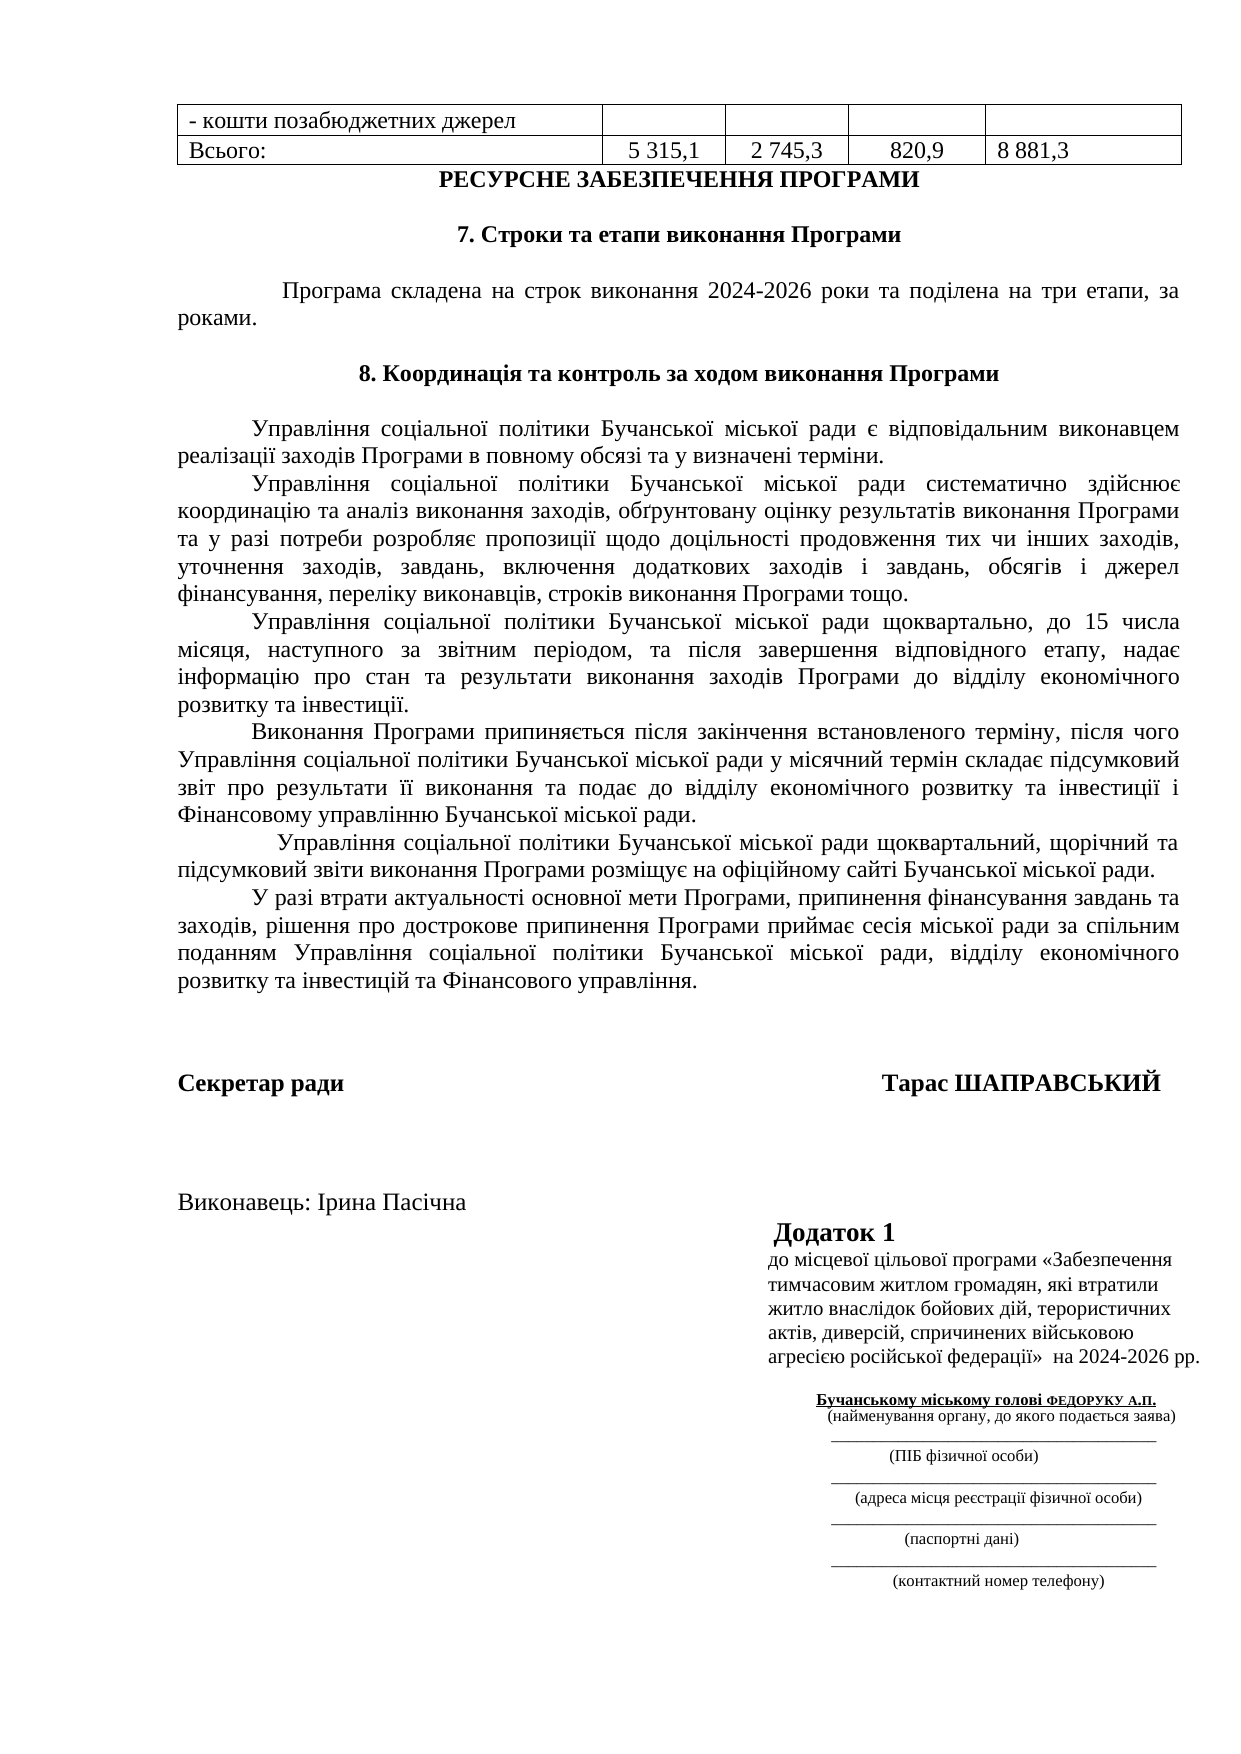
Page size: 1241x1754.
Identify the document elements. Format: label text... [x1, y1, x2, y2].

text Бучанському міському голові федоруку а.п. [177, 1388, 1156, 1409]
table_cell Всього: [178, 136, 602, 164]
text Виконавець: Ірина Пасічна [177, 1187, 1181, 1216]
text Управління соціальної політики Бучанської міської ради систематично здійснює координацію та аналіз виконання заходів, обґрунтовану оцінку результатів виконання Програми та у разі потреби розробляє пропозиції щодо доцільності продовження тих чи інших заходів, уточнення заходів, завдань, включення додаткових заходів і завдань, обсягів і джерел фінансування, переліку виконавців, строків виконання Програми тощо. [177, 469, 1181, 607]
text _______________________________________ [177, 1507, 1156, 1528]
text 7. Строки та етапи виконання Програми [177, 221, 1181, 248]
text (паспортні дані) [693, 1528, 1156, 1549]
table_cell [986, 105, 1181, 135]
table_cell 5 315,1 [603, 136, 725, 164]
text Управління соціальної політики Бучанської міської ради є відповідальним виконавцем реалізації заходів Програми в повному обсязі та у визначені терміни. [177, 414, 1181, 469]
text (ПІБ фізичної особи) [693, 1445, 1156, 1466]
table_cell - кошти позабюджетних джерел [178, 105, 602, 135]
text Програма складена на строк виконання 2024-2026 роки та поділена на три етапи, за роками. [177, 276, 1181, 331]
text Виконання Програми припиняється після закінчення встановленого терміну, після чого Управління соціальної політики Бучанської міської ради у місячний термін складає підсумковий звіт про результати її виконання та подає до відділу економічного розвитку та інвестиції і Фінансовому управлінню Бучанської міської ради. [177, 717, 1181, 828]
text Управління соціальної політики Бучанської міської ради щоквартально, до 15 числа місяця, наступного за звітним періодом, та після завершення відповідного етапу, надає інформацію про стан та результати виконання заходів Програми до відділу економічного розвитку та інвестиції. [177, 607, 1181, 717]
text Секретар ради Тарас ШАПРАВСЬКИЙ [177, 1068, 1181, 1096]
text (найменування органу, до якого подається заява) [827, 1409, 1181, 1424]
table_cell 8 881,3 [986, 136, 1181, 164]
text _______________________________________ [177, 1466, 1156, 1486]
table_cell 2 745,3 [726, 136, 848, 164]
text _______________________________________ [177, 1424, 1156, 1445]
table_cell 820,9 [849, 136, 985, 164]
table_cell [603, 105, 725, 135]
text _______________________________________ [177, 1549, 1156, 1570]
text Управління соціальної політики Бучанської міської ради щоквартальний, щорічний та підсумковий звіти виконання Програми розміщує на офіційному сайті Бучанської міської ради. [177, 828, 1181, 883]
text Додаток 1 [177, 1216, 1181, 1247]
text (адреса місця реєстрації фізичної особи) [767, 1486, 1156, 1507]
text У разі втрати актуальності основної мети Програми, припинення фінансування завдань та заходів, рішення про дострокове припинення Програми приймає сесія міської ради за спільним поданням Управління соціальної політики Бучанської міської ради, відділу економічного розвитку та інвестицій та Фінансового управління. [177, 883, 1181, 993]
table_cell [849, 105, 985, 135]
text РЕСУРСНЕ ЗАБЕЗПЕЧЕННЯ ПРОГРАМИ [177, 165, 1181, 193]
text до місцевої цільової програми «Забезпечення тимчасовим житлом громадян, які втратили житло внаслідок бойових дій, терористичних актів, диверсій, спричинених військовою агресією російської федерації» на 2024-2026 рр. [768, 1247, 1208, 1368]
text 8. Координація та контроль за ходом виконання Програми [177, 358, 1181, 386]
text (контактний номер телефону) [767, 1570, 1156, 1591]
table_cell [726, 105, 848, 135]
